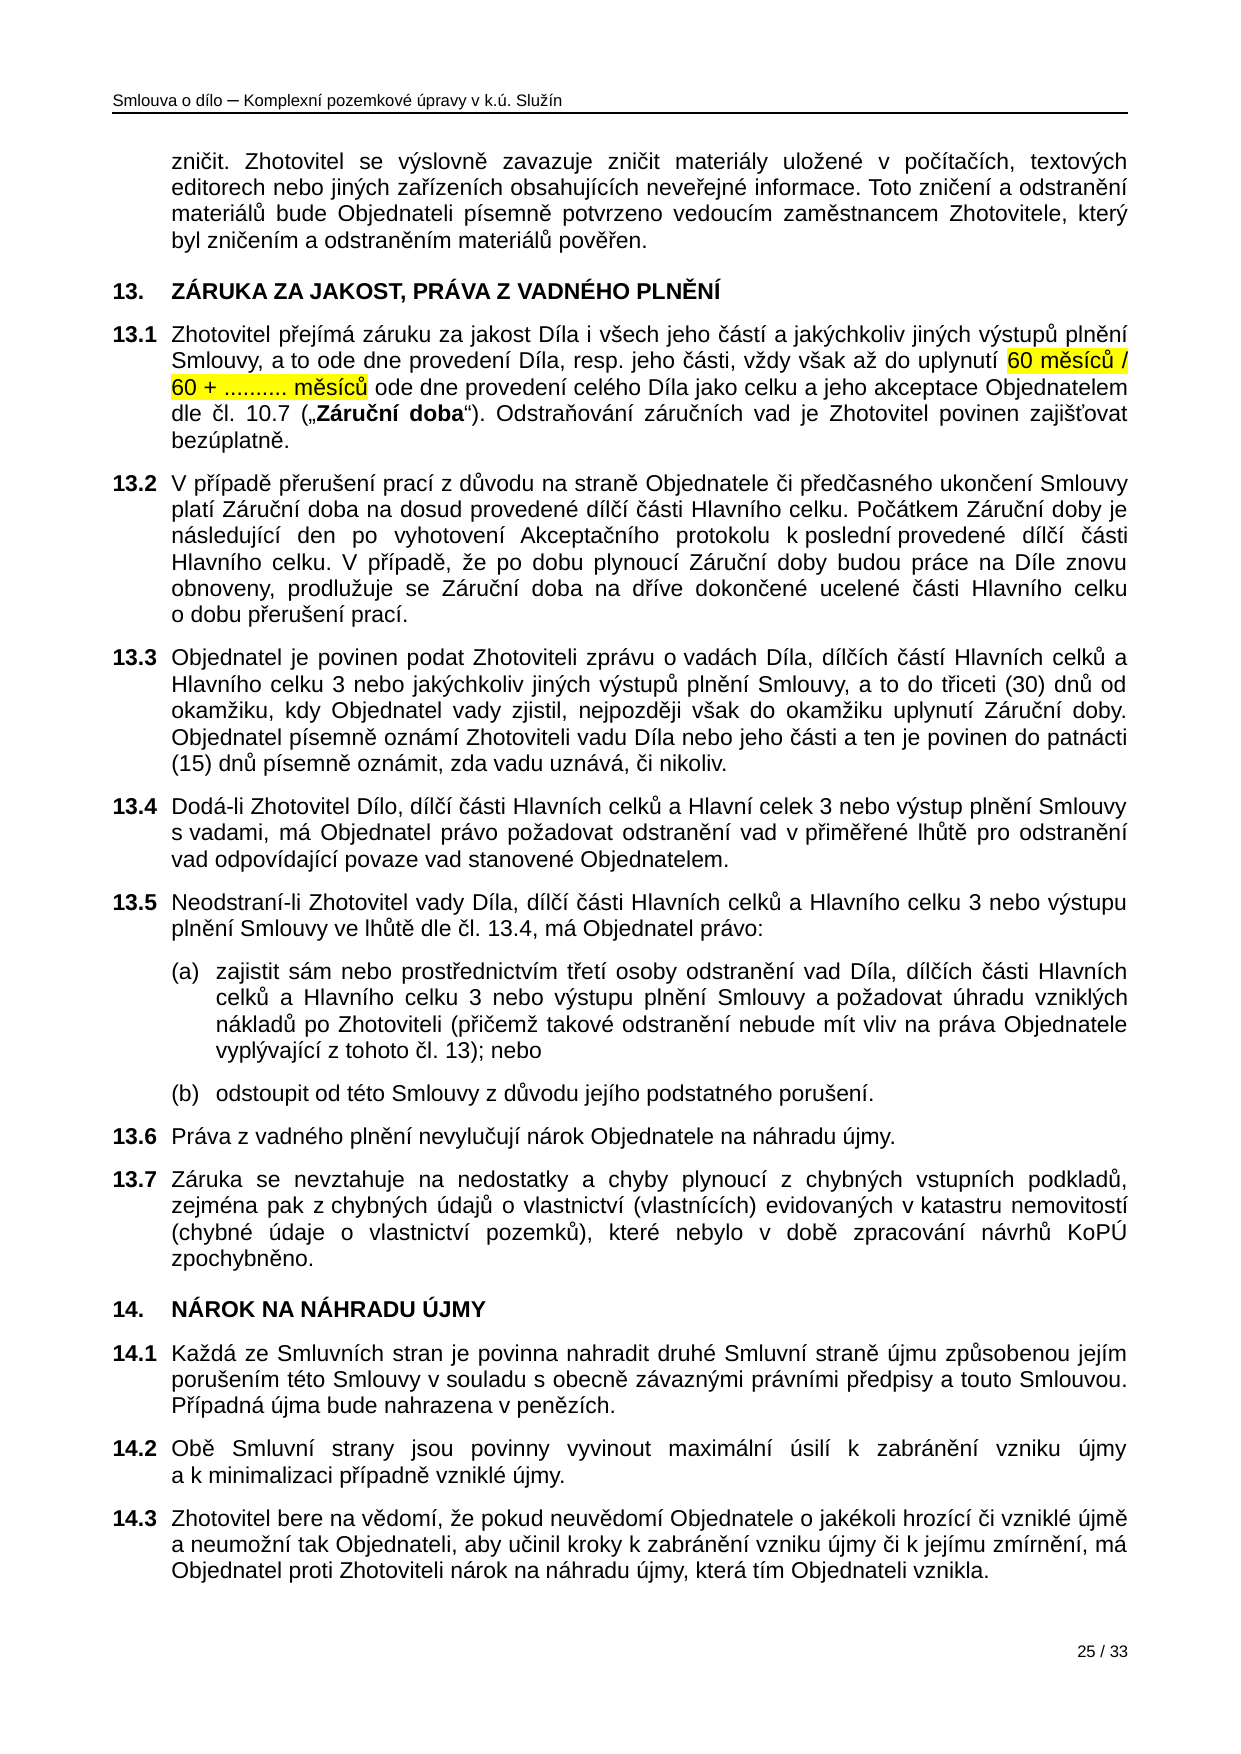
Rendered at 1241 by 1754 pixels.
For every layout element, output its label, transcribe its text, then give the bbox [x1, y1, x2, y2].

text V případě přerušení prací z důvodu na straně Objednatele či předčasného ukončení Smlouvy platí Záruční doba na dosud provedené dílčí části Hlavního celku. Počátkem Záruční doby je následující den po vyhotovení Akceptačního protokolu k poslední provedené dílčí části Hlavního celku. V případě, že po dobu plynoucí Záruční doby budou práce na Díle znovu obnoveny, prodlužuje se Záruční doba na dříve dokončené ucelené části Hlavního celku o dobu přerušení prací. [112, 469, 1128, 628]
text Obě Smluvní strany jsou povinny vyvinout maximální úsilí k zabránění vzniku újmy a k minimalizaci případně vzniklé újmy. [112, 1435, 1128, 1488]
text odstoupit od této Smlouvy z důvodu jejího podstatného porušení. [171, 1080, 1128, 1106]
text Nárok na náhradu újmy [112, 1296, 1128, 1323]
text Každá ze Smluvních stran je povinna nahradit druhé Smluvní straně újmu způsobenou jejím porušením této Smlouvy v souladu s obecně závaznými právními předpisy a touto Smlouvou. Případná újma bude nahrazena v penězích. [112, 1339, 1128, 1418]
text Objednatel je povinen podat Zhotoviteli zprávu o vadách Díla, dílčích částí Hlavních celků a Hlavního celku 3 nebo jakýchkoliv jiných výstupů plnění Smlouvy, a to do třiceti (30) dnů od okamžiku, kdy Objednatel vady zjistil, nejpozději však do okamžiku uplynutí Záruční doby. Objednatel písemně oznámí Zhotoviteli vadu Díla nebo jeho části a ten je povinen do patnácti (15) dnů písemně oznámit, zda vadu uznává, či nikoliv. [112, 644, 1128, 776]
list zajistit sám nebo prostřednictvím třetí osoby odstranění vad Díla, dílčích části Hlavních celků a Hlavního celku 3 nebo výstupu plnění Smlouvy a požadovat úhradu vzniklých nákladů po Zhotoviteli (přičemž takové odstranění nebude mít vliv na práva Objednatele vyplývající z tohoto čl. 13); nebo [171, 958, 1128, 1063]
text Záruka za jakost, práva z vadného plnění [112, 278, 1128, 304]
text Zhotovitel přejímá záruku za jakost Díla i všech jeho částí a jakýchkoliv jiných výstupů plnění Smlouvy, a to ode dne provedení Díla, resp. jeho části, vždy však až do uplynutí 60 měsíců / 60 + .......... měsíců ode dne provedení celého Díla jako celku a jeho akceptace Objednatelem dle čl. 10.7 („Záruční doba“). Odstraňování záručních vad je Zhotovitel povinen zajišťovat bezúplatně. [112, 321, 1128, 453]
text Dodá-li Zhotovitel Dílo, dílčí části Hlavních celků a Hlavní celek 3 nebo výstup plnění Smlouvy s vadami, má Objednatel právo požadovat odstranění vad v přiměřené lhůtě pro odstranění vad odpovídající povaze vad stanovené Objednatelem. [112, 793, 1128, 872]
text Práva z vadného plnění nevylučují nárok Objednatele na náhradu újmy. [112, 1123, 1128, 1149]
text Záruka se nevztahuje na nedostatky a chyby plynoucí z chybných vstupních podkladů, zejména pak z chybných údajů o vlastnictví (vlastnících) evidovaných v katastru nemovitostí (chybné údaje o vlastnictví pozemků), které nebylo v době zpracování návrhů KoPÚ zpochybněno. [112, 1166, 1128, 1271]
text Zhotovitel bere na vědomí, že pokud neuvědomí Objednatele o jakékoli hrozící či vzniklé újmě a neumožní tak Objednateli, aby učinil kroky k zabránění vzniku újmy či k jejímu zmírnění, má Objednatel proti Zhotoviteli nárok na náhradu újmy, která tím Objednateli vznikla. [112, 1504, 1128, 1584]
text Neodstraní-li Zhotovitel vady Díla, dílčí části Hlavních celků a Hlavního celku 3 nebo výstupu plnění Smlouvy ve lhůtě dle čl. 13.4, má Objednatel právo: [112, 888, 1128, 941]
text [112, 148, 1128, 253]
